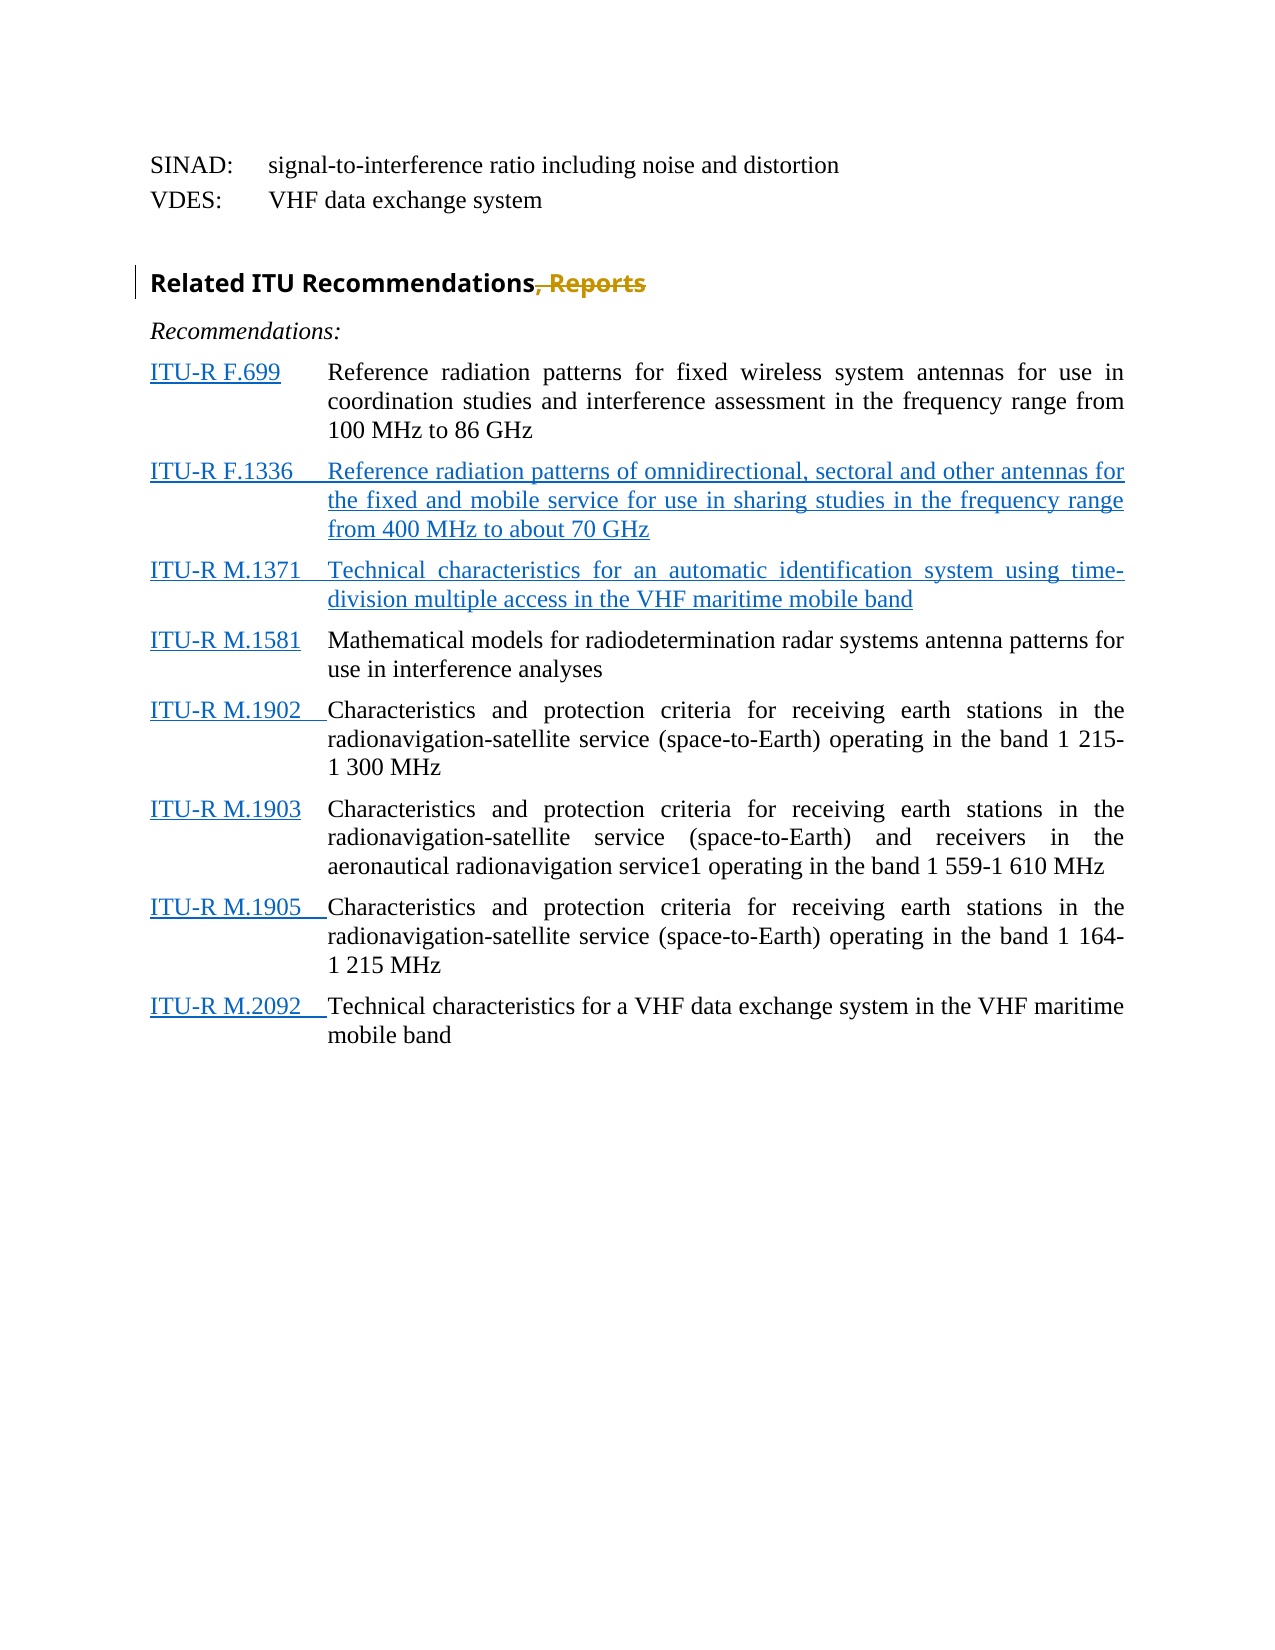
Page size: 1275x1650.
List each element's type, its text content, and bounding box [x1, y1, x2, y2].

text ITU-R M.1371 Technical characteristics for an automatic identification system using time-division multiple access in the VHF maritime mobile band [150, 555, 1125, 580]
text ITU-R M.1905 Characteristics and protection criteria for receiving earth stations in the radionavigation-satellite service (space-to-Earth) operating in the band 1 164-1 215 MHz [150, 892, 1125, 979]
text ITU-R M.1902 Characteristics and protection criteria for receiving earth stations in the radionavigation-satellite service (space-to-Earth) operating in the band 1 215-1 300 MHz [150, 695, 1125, 781]
subtitle Related ITU Recommendations [150, 265, 1125, 299]
text ITU-R M.1581 Mathematical models for radiodetermination radar systems antenna patterns for use in interference analyses [150, 625, 1125, 682]
text ITU-R M.1903 Characteristics and protection criteria for receiving earth stations in the radionavigation-satellite service (space-to-Earth) and receivers in the aeronautical radionavigation service1 operating in the band 1 559-1 610 MHz [150, 794, 1125, 880]
text VDES: VHF data exchange system [150, 185, 1125, 214]
text SINAD: signal-to-interference ratio including noise and distortion [150, 150, 1125, 179]
text ITU-R F.1336 Reference radiation patterns of omnidirectional, sectoral and other antennas for the fixed and mobile service for use in sharing studies in the frequency range from 400 MHz to about 70 GHz [150, 483, 1125, 542]
text ITU-R F.1336 Reference radiation patterns of omnidirectional, sectoral and other antennas for the fixed and mobile service for use in sharing studies in the frequency range from 400 MHz to about 70 GHz [150, 456, 1125, 481]
text ITU-R M.1371 Technical characteristics for an automatic identification system using time-division multiple access in the VHF maritime mobile band [150, 581, 1125, 612]
subtitle Recommendations: [150, 316, 1125, 345]
text ITU-R M.2092 Technical characteristics for a VHF data exchange system in the VHF maritime mobile band [150, 991, 1125, 1049]
text ITU-R F.699 Reference radiation patterns for fixed wireless system antennas for use in coordination studies and interference assessment in the frequency range from 100 MHz to 86 GHz [150, 357, 1125, 444]
